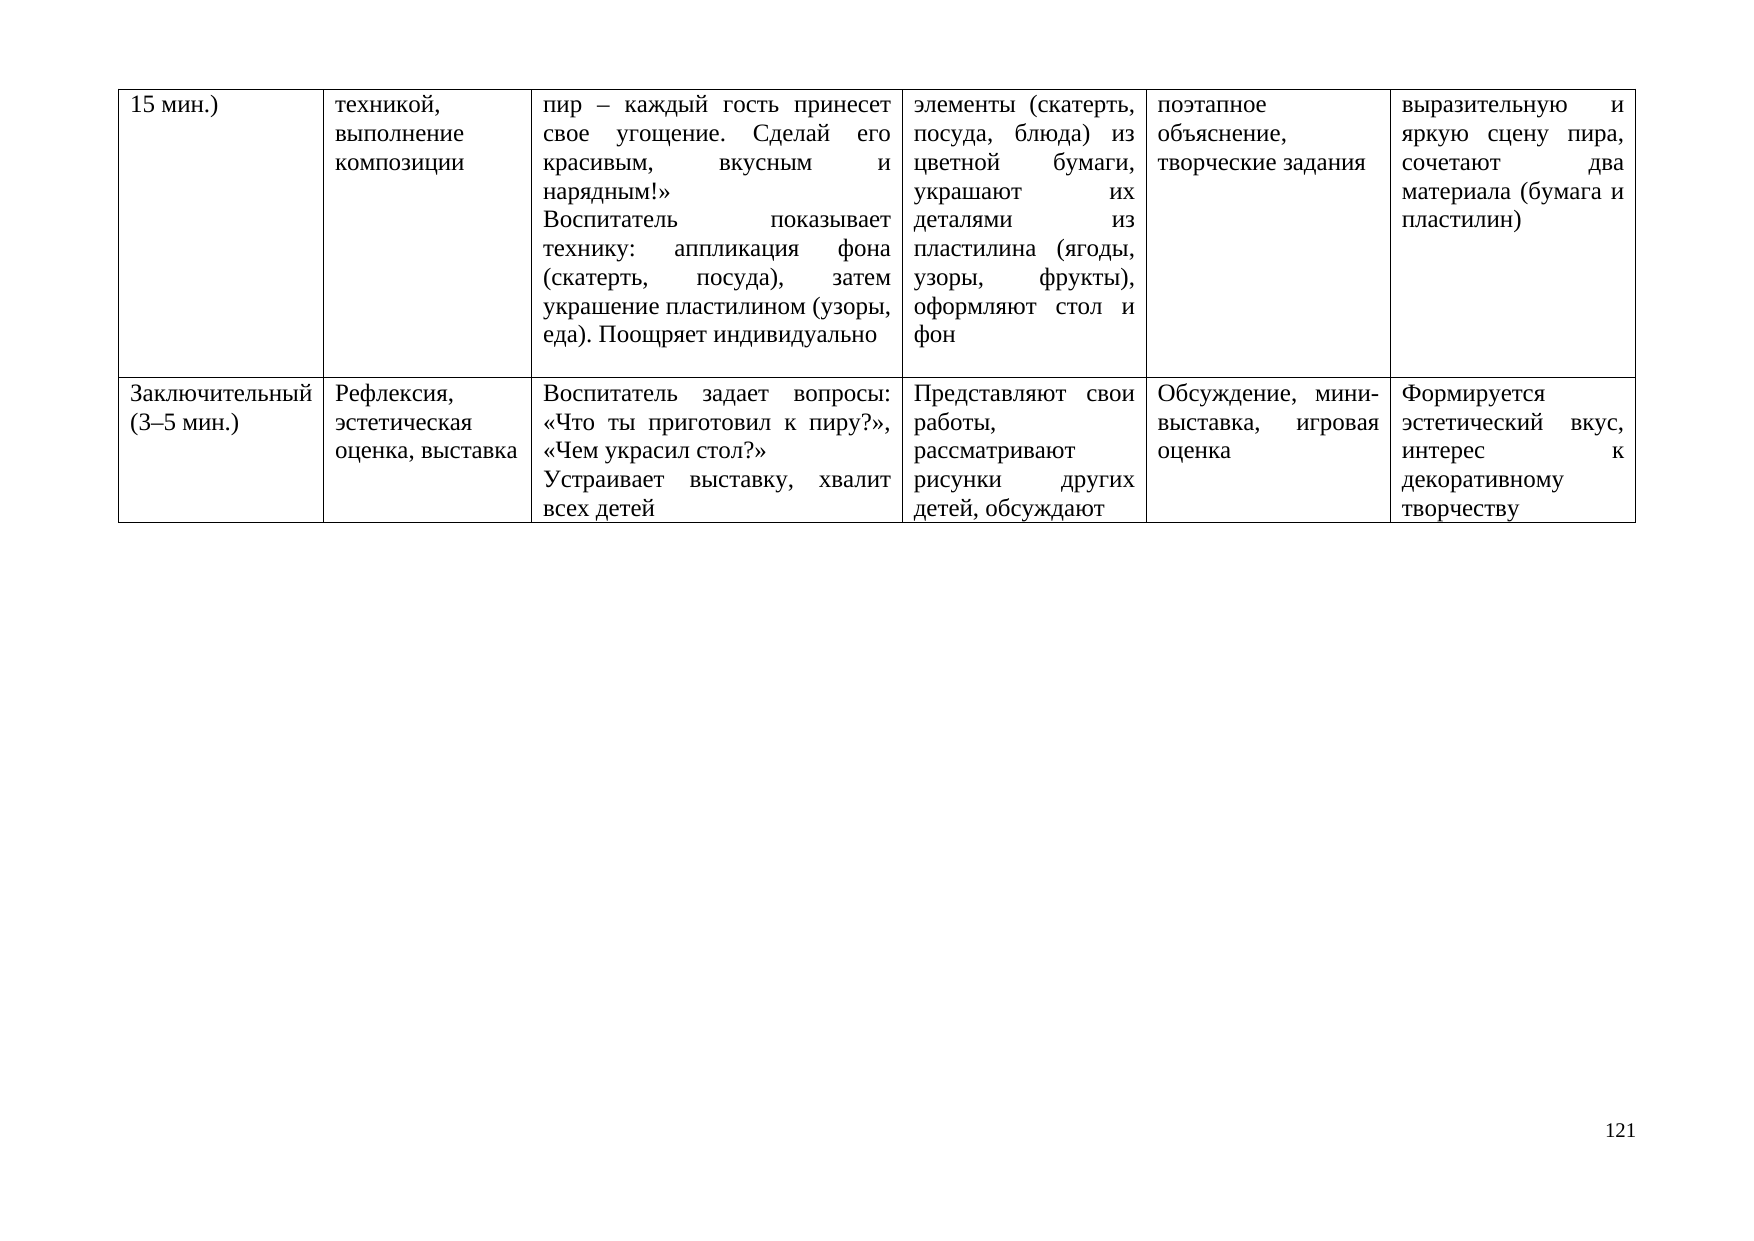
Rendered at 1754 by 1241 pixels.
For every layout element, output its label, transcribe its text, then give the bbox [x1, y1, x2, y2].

table_cell Рефлексия, эстетическая оценка, выставка [324, 378, 531, 522]
table_cell Обсуждение, мини-выставка, игровая оценка [1147, 378, 1390, 522]
table_cell Представляют свои работы, рассматривают рисунки других детей, обсуждают [903, 378, 1146, 522]
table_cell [903, 90, 1146, 377]
table_cell Воспитатель задает вопросы: «Что ты приготовил к пиру?», «Чем украсил стол?» Устраивает выставку, хвалит всех детей [532, 378, 902, 522]
table_cell Заключительный (3–5 мин.) [119, 378, 323, 522]
table_cell Формируется эстетический вкус, интерес к декоративному творчеству [1391, 378, 1635, 522]
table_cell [119, 90, 323, 377]
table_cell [1391, 90, 1635, 377]
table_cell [1147, 90, 1390, 377]
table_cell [532, 90, 902, 377]
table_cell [324, 90, 531, 377]
